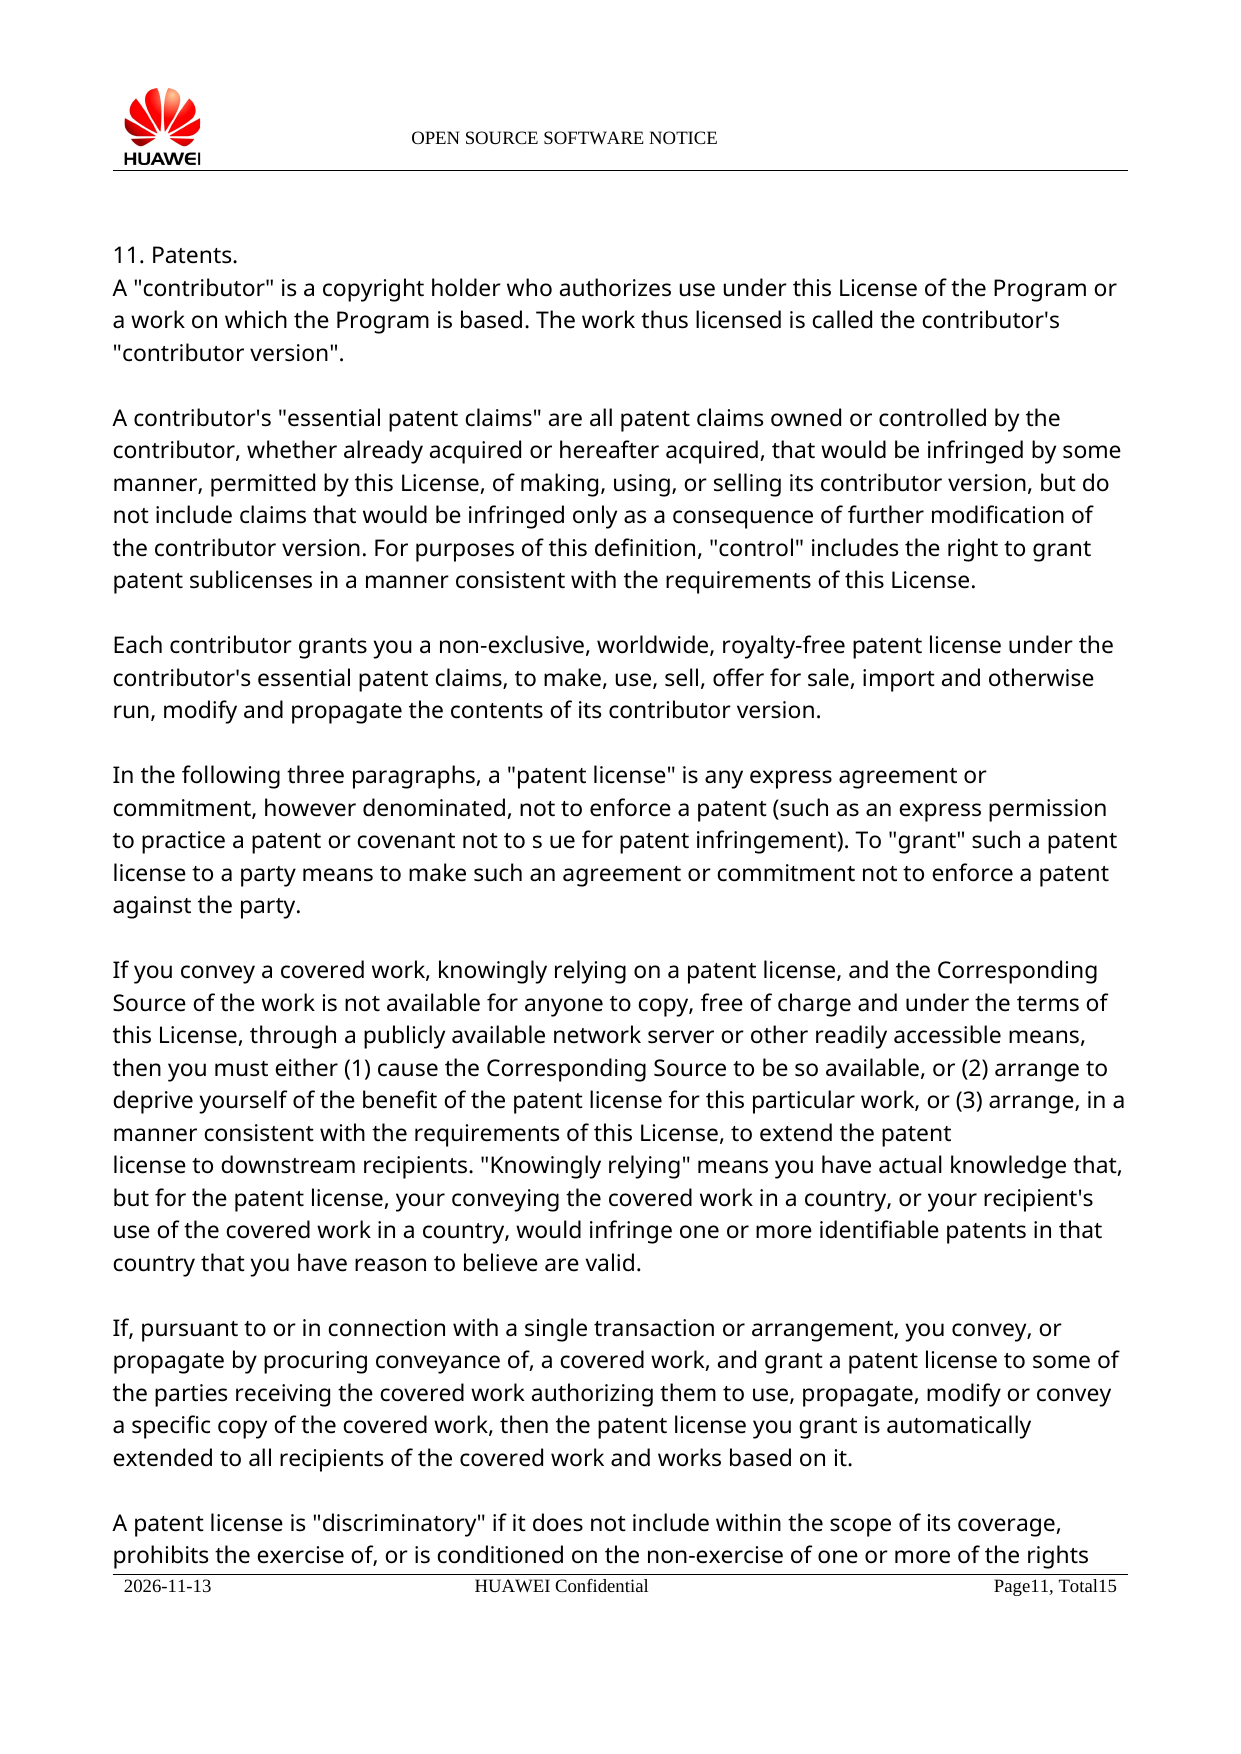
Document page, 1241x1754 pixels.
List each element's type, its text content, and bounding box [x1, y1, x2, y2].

text license to downstream recipients. "Knowingly relying" means you have actual knowledge that, but for the patent license, your conveying the covered work in a country, or your recipient's use of the covered work in a country, would infringe one or more identifiable patents in that country that you have reason to believe are valid. [112, 1149, 1128, 1279]
text A "contributor" is a copyright holder who authorizes use under this License of the Program or a work on which the Program is based. The work thus licensed is called the contributor's "contributor version". [112, 271, 1128, 369]
text If you convey a covered work, knowingly relying on a patent license, and the Corresponding Source of the work is not available for anyone to copy, free of charge and under the terms of this License, through a publicly available network server or other readily accessible means, then you must either (1) cause the Corresponding Source to be so available, or (2) arrange to deprive yourself of the benefit of the patent license for this particular work, or (3) arrange, in a manner consistent with the requirements of this License, to extend the patent [112, 954, 1128, 1149]
text If, pursuant to or in connection with a single transaction or arrangement, you convey, or propagate by procuring conveyance of, a covered work, and grant a patent license to some of the parties receiving the covered work authorizing them to use, propagate, modify or convey a specific copy of the covered work, then the patent license you grant is automatically extended to all recipients of the covered work and works based on it. [112, 1311, 1128, 1474]
text 11. Patents. [112, 239, 1128, 271]
text Each contributor grants you a non-exclusive, worldwide, royalty-free patent license under the contributor's essential patent claims, to make, use, sell, offer for sale, import and otherwise run, modify and propagate the contents of its contributor version. [112, 629, 1128, 726]
text In the following three paragraphs, a "patent license" is any express agreement or commitment, however denominated, not to enforce a patent (such as an express permission to practice a patent or covenant not to s ue for patent infringement). To "grant" such a patent license to a party means to make such an agreement or commitment not to enforce a patent against the party. [112, 759, 1128, 921]
text A contributor's "essential patent claims" are all patent claims owned or controlled by the contributor, whether already acquired or hereafter acquired, that would be infringed by some manner, permitted by this License, of making, using, or selling its contributor version, but do not include claims that would be infringed only as a consequence of further modification of the contributor version. For purposes of this definition, "control" includes the right to grant patent sublicenses in a manner consistent with the requirements of this License. [112, 401, 1128, 596]
picture [124, 88, 201, 165]
